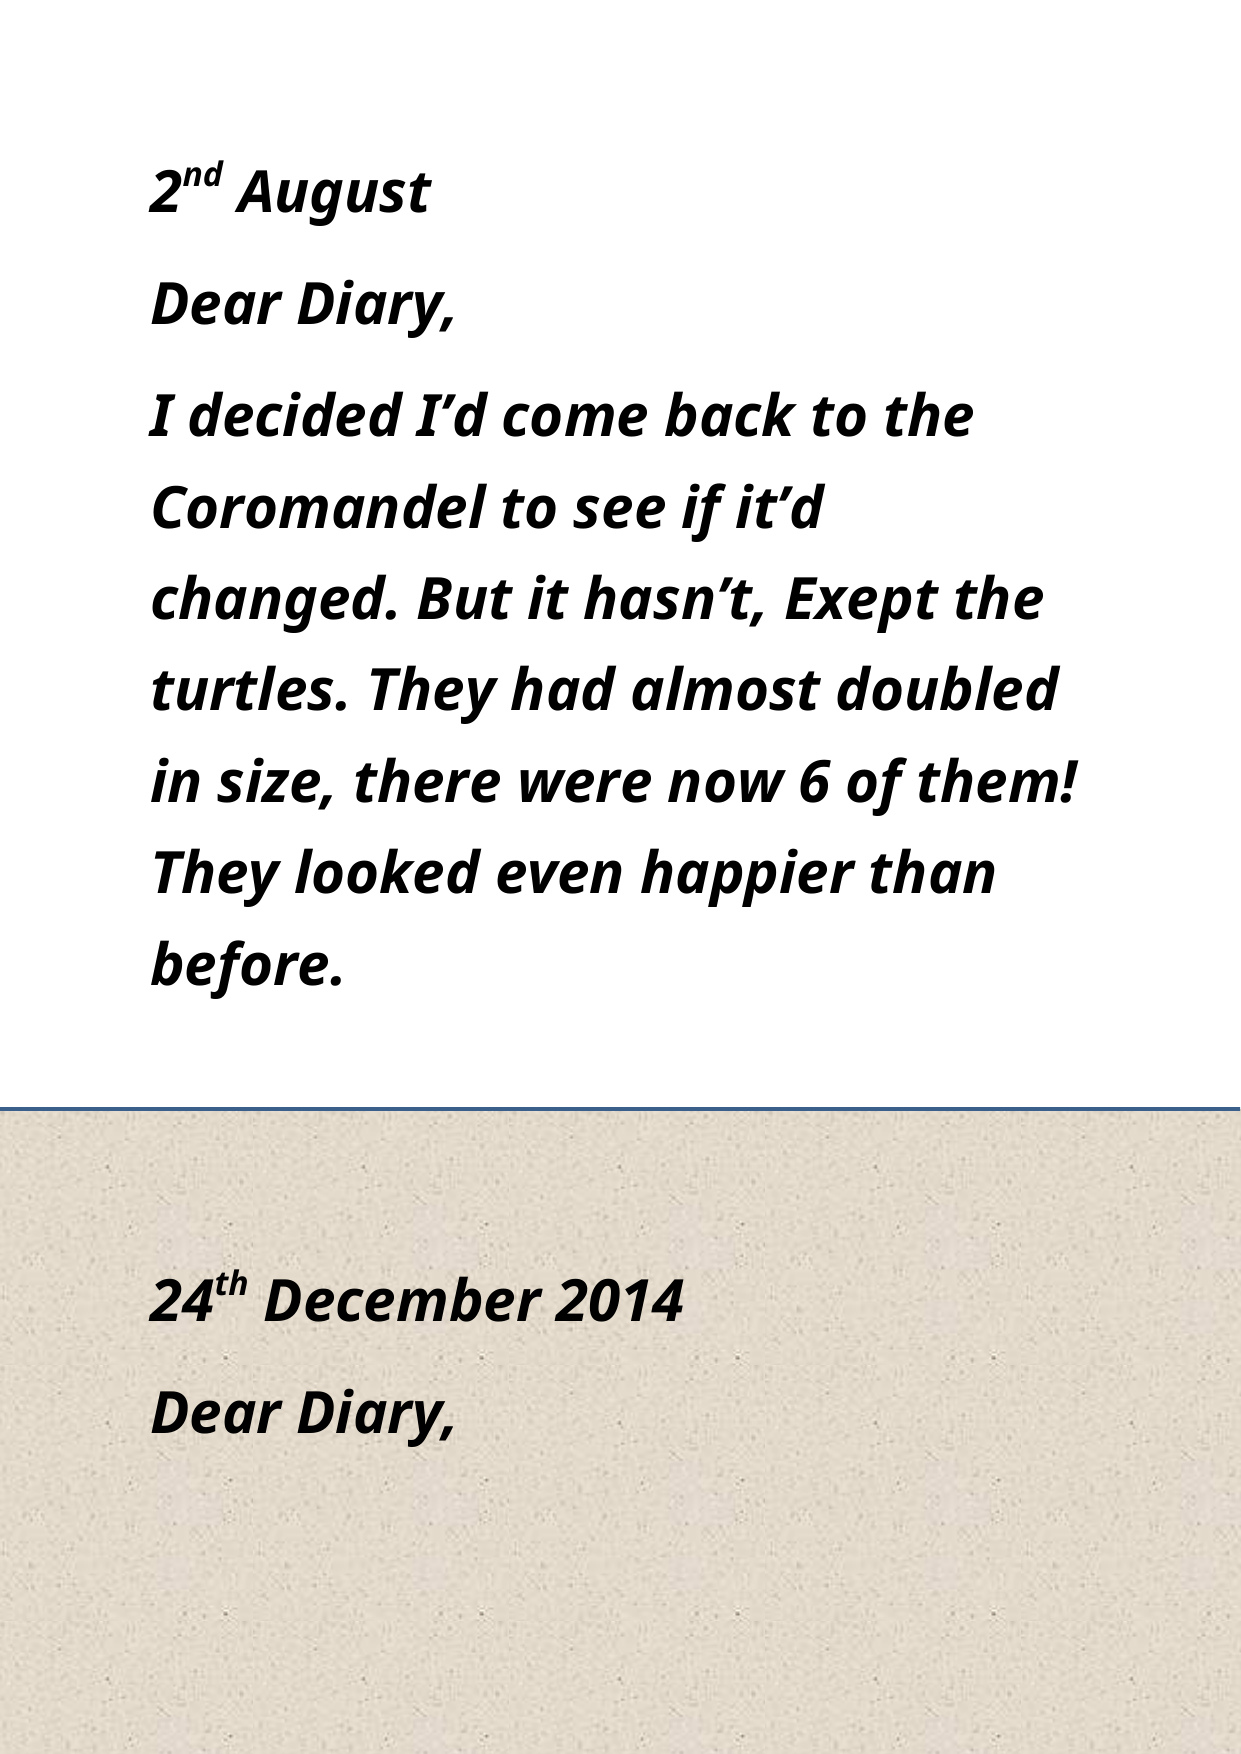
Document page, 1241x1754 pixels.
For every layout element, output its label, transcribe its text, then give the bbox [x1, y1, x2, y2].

text I decided I’d come back to the Coromandel to see if it’d changed. But it hasn’t, Exept the turtles. They had almost doubled in size, there were now 6 of them! They looked even happier than before. [150, 374, 1090, 1002]
text 24th December 2014 [150, 1259, 1090, 1338]
text Dear Diary, [150, 262, 1090, 342]
text Dear Diary, [150, 1371, 1090, 1451]
picture [0, 1111, 1241, 1754]
text 2nd August [150, 150, 1090, 229]
